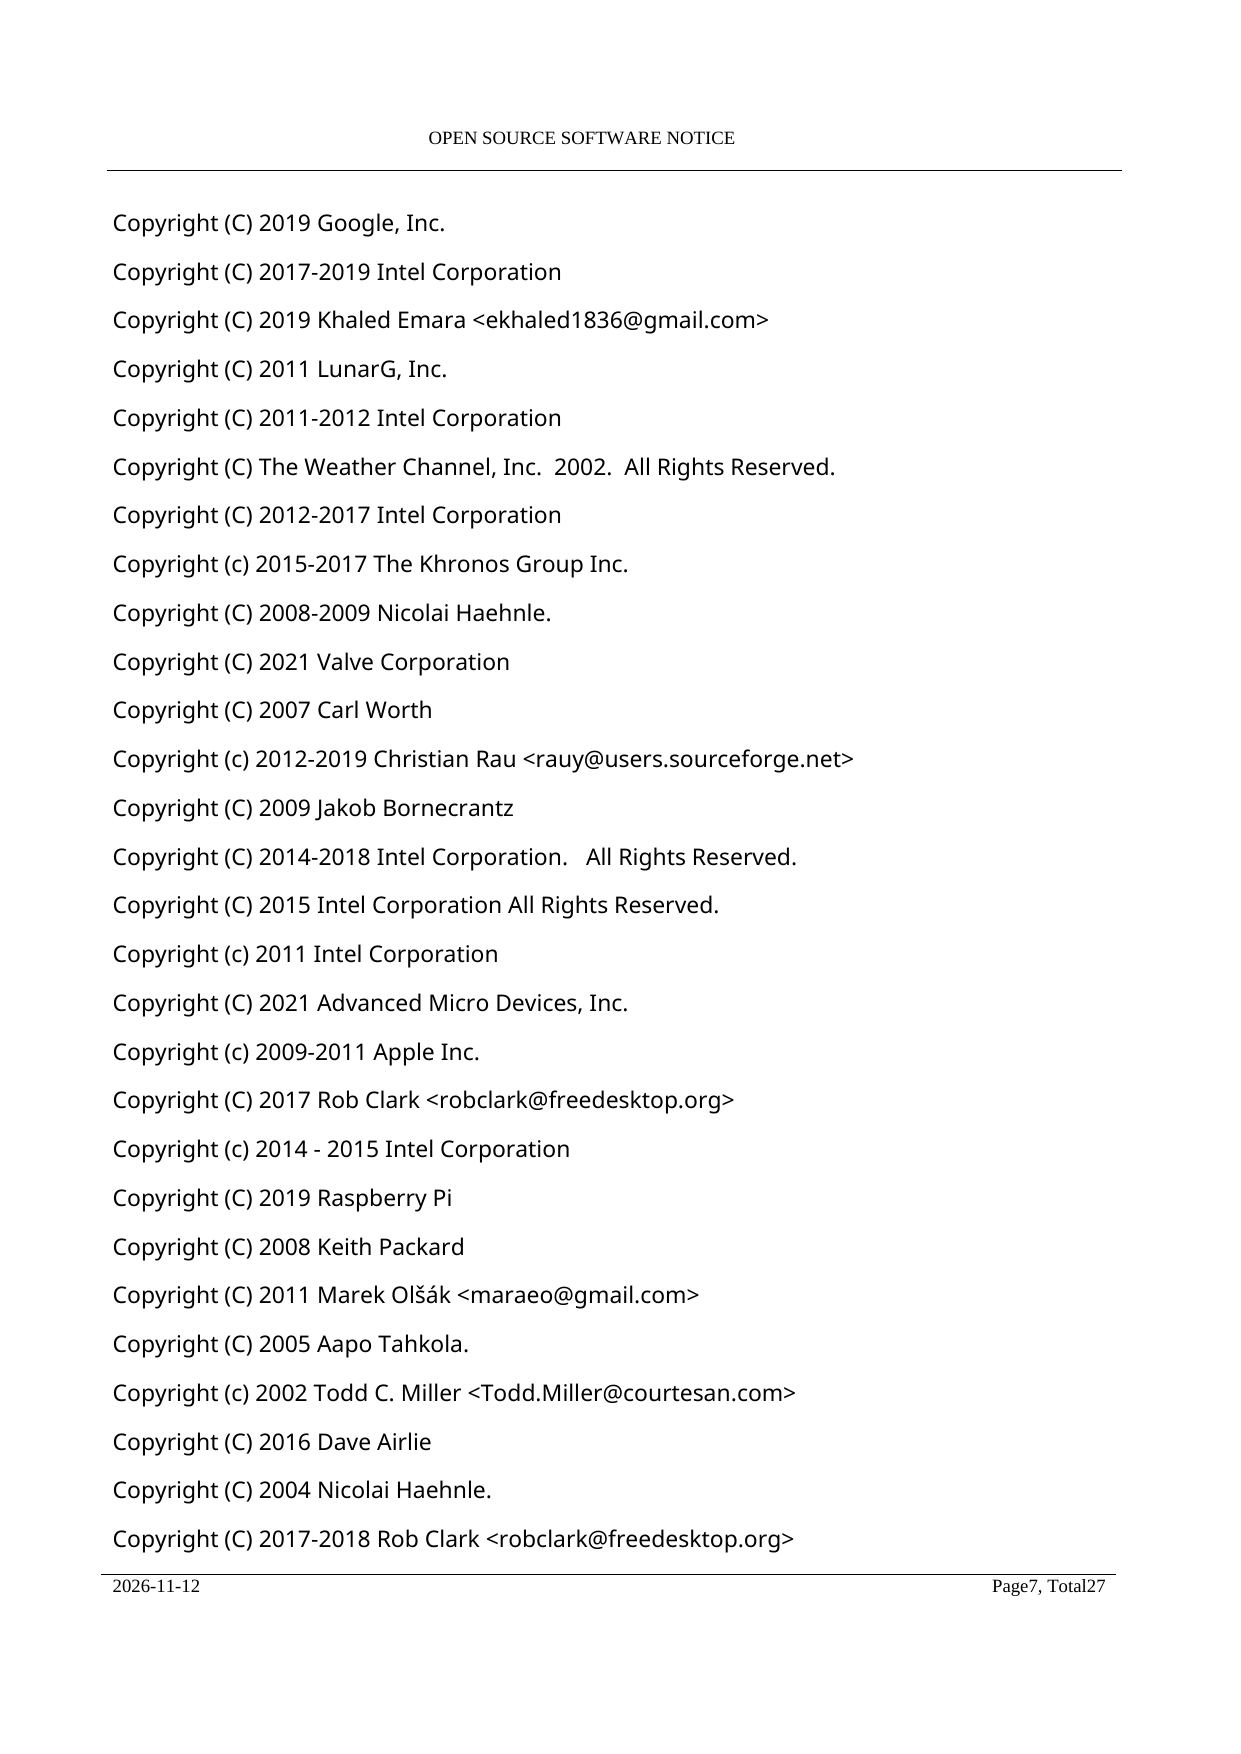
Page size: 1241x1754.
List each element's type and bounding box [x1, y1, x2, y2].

text [112, 206, 1128, 1555]
